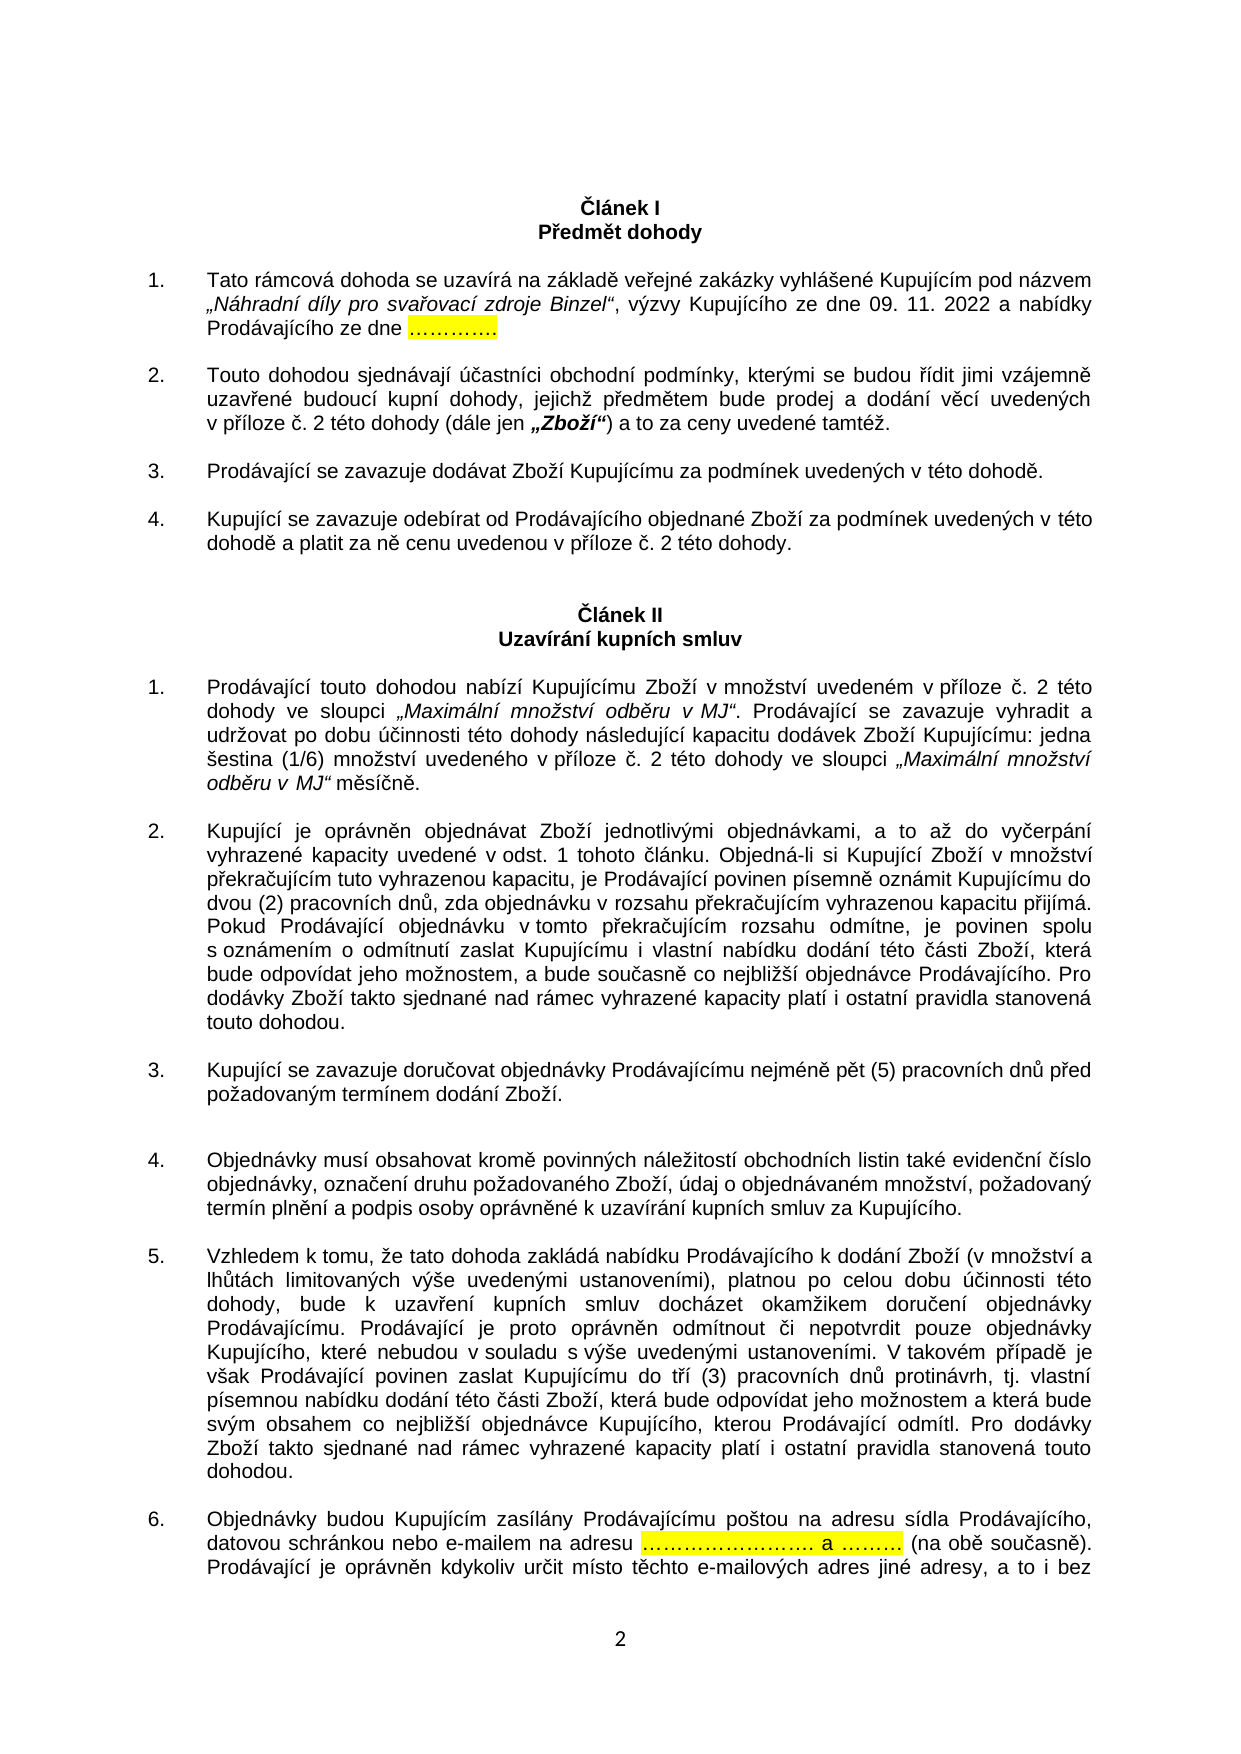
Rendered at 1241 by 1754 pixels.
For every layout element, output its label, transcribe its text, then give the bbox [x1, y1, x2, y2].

list Kupující se zavazuje doručovat objednávky Prodávajícímu nejméně pět (5) pracovních dnů před požadovaným termínem dodání Zboží. [148, 1058, 1093, 1106]
list Objednávky musí obsahovat kromě povinných náležitostí obchodních listin také evidenční číslo objednávky, označení druhu požadovaného Zboží, údaj o objednávaném množství, požadovaný termín plnění a podpis osoby oprávněné k uzavírání kupních smluv za Kupujícího. [148, 1148, 1093, 1220]
list Prodávající se zavazuje dodávat Zboží Kupujícímu za podmínek uvedených v této dohodě. [148, 459, 1093, 483]
text Článek II [148, 603, 1093, 627]
text Uzavírání kupních smluv [148, 627, 1093, 651]
list Touto dohodou sjednávají účastníci obchodní podmínky, kterými se budou řídit jimi vzájemně uzavřené budoucí kupní dohody, jejichž předmětem bude prodej a dodání věcí uvedených v příloze č. 2 této dohody (dále jen „Zboží“) a to za ceny uvedené tamtéž. [148, 363, 1093, 435]
list Tato rámcová dohoda se uzavírá na základě veřejné zakázky vyhlášené Kupujícím pod názvem „Náhradní díly pro svařovací zdroje Binzel“, výzvy Kupujícího ze dne 09. 11. 2022 a nabídky Prodávajícího ze dne …………. [148, 267, 1093, 339]
list Kupující je oprávněn objednávat Zboží jednotlivými objednávkami, a to až do vyčerpání vyhrazené kapacity uvedené v odst. 1 tohoto článku. Objedná-li si Kupující Zboží v množství překračujícím tuto vyhrazenou kapacitu, je Prodávající povinen písemně oznámit Kupujícímu do dvou (2) pracovních dnů, zda objednávku v rozsahu překračujícím vyhrazenou kapacitu přijímá. Pokud Prodávající objednávku v tomto překračujícím rozsahu odmítne, je povinen spolu s oznámením o odmítnutí zaslat Kupujícímu i vlastní nabídku dodání této části Zboží, která bude odpovídat jeho možnostem, a bude současně co nejbližší objednávce Prodávajícího. Pro dodávky Zboží takto sjednané nad rámec vyhrazené kapacity platí i ostatní pravidla stanovená touto dohodou. [148, 818, 1093, 1034]
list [148, 1507, 1093, 1579]
text Článek I [148, 196, 1093, 219]
text Předmět dohody [148, 219, 1093, 243]
list Kupující se zavazuje odebírat od Prodávajícího objednané Zboží za podmínek uvedených v této dohodě a platit za ně cenu uvedenou v příloze č. 2 této dohody. [148, 507, 1093, 555]
list Prodávající touto dohodou nabízí Kupujícímu Zboží v množství uvedeném v příloze č. 2 této dohody ve sloupci „Maximální množství odběru v MJ“. Prodávající se zavazuje vyhradit a udržovat po dobu účinnosti této dohody následující kapacitu dodávek Zboží Kupujícímu: jedna šestina (1/6) množství uvedeného v příloze č. 2 této dohody ve sloupci „Maximální množství odběru v MJ“ měsíčně. [148, 675, 1093, 794]
list Vzhledem k tomu, že tato dohoda zakládá nabídku Prodávajícího k dodání Zboží (v množství a lhůtách limitovaných výše uvedenými ustanoveními), platnou po celou dobu účinnosti této dohody, bude k uzavření kupních smluv docházet okamžikem doručení objednávky Prodávajícímu. Prodávající je proto oprávněn odmítnout či nepotvrdit pouze objednávky Kupujícího, které nebudou v souladu s výše uvedenými ustanoveními. V takovém případě je však Prodávající povinen zaslat Kupujícímu do tří (3) pracovních dnů protinávrh, tj. vlastní písemnou nabídku dodání této části Zboží, která bude odpovídat jeho možnostem a která bude svým obsahem co nejbližší objednávce Kupujícího, kterou Prodávající odmítl. Pro dodávky Zboží takto sjednané nad rámec vyhrazené kapacity platí i ostatní pravidla stanovená touto dohodou. [148, 1244, 1093, 1483]
